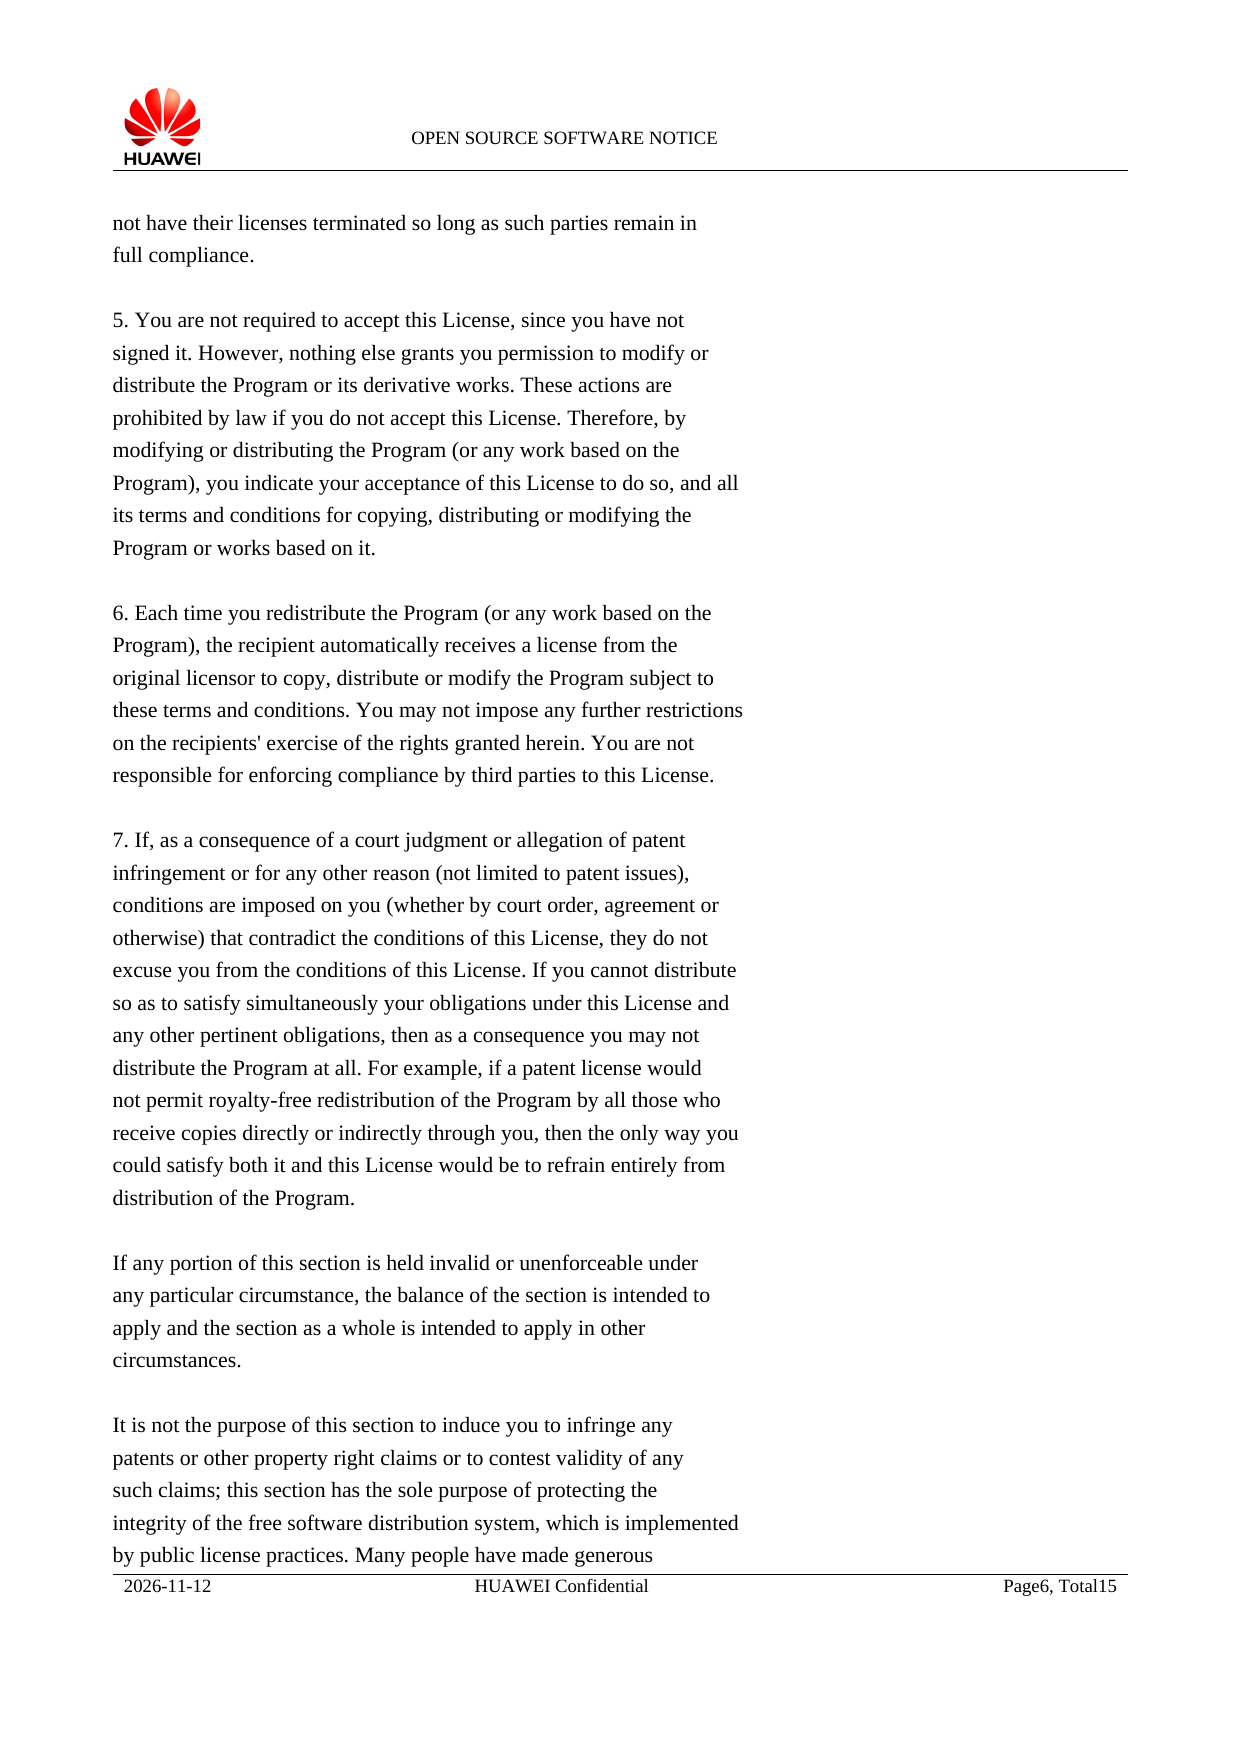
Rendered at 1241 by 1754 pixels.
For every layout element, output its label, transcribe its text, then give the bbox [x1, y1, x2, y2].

picture [124, 88, 201, 165]
